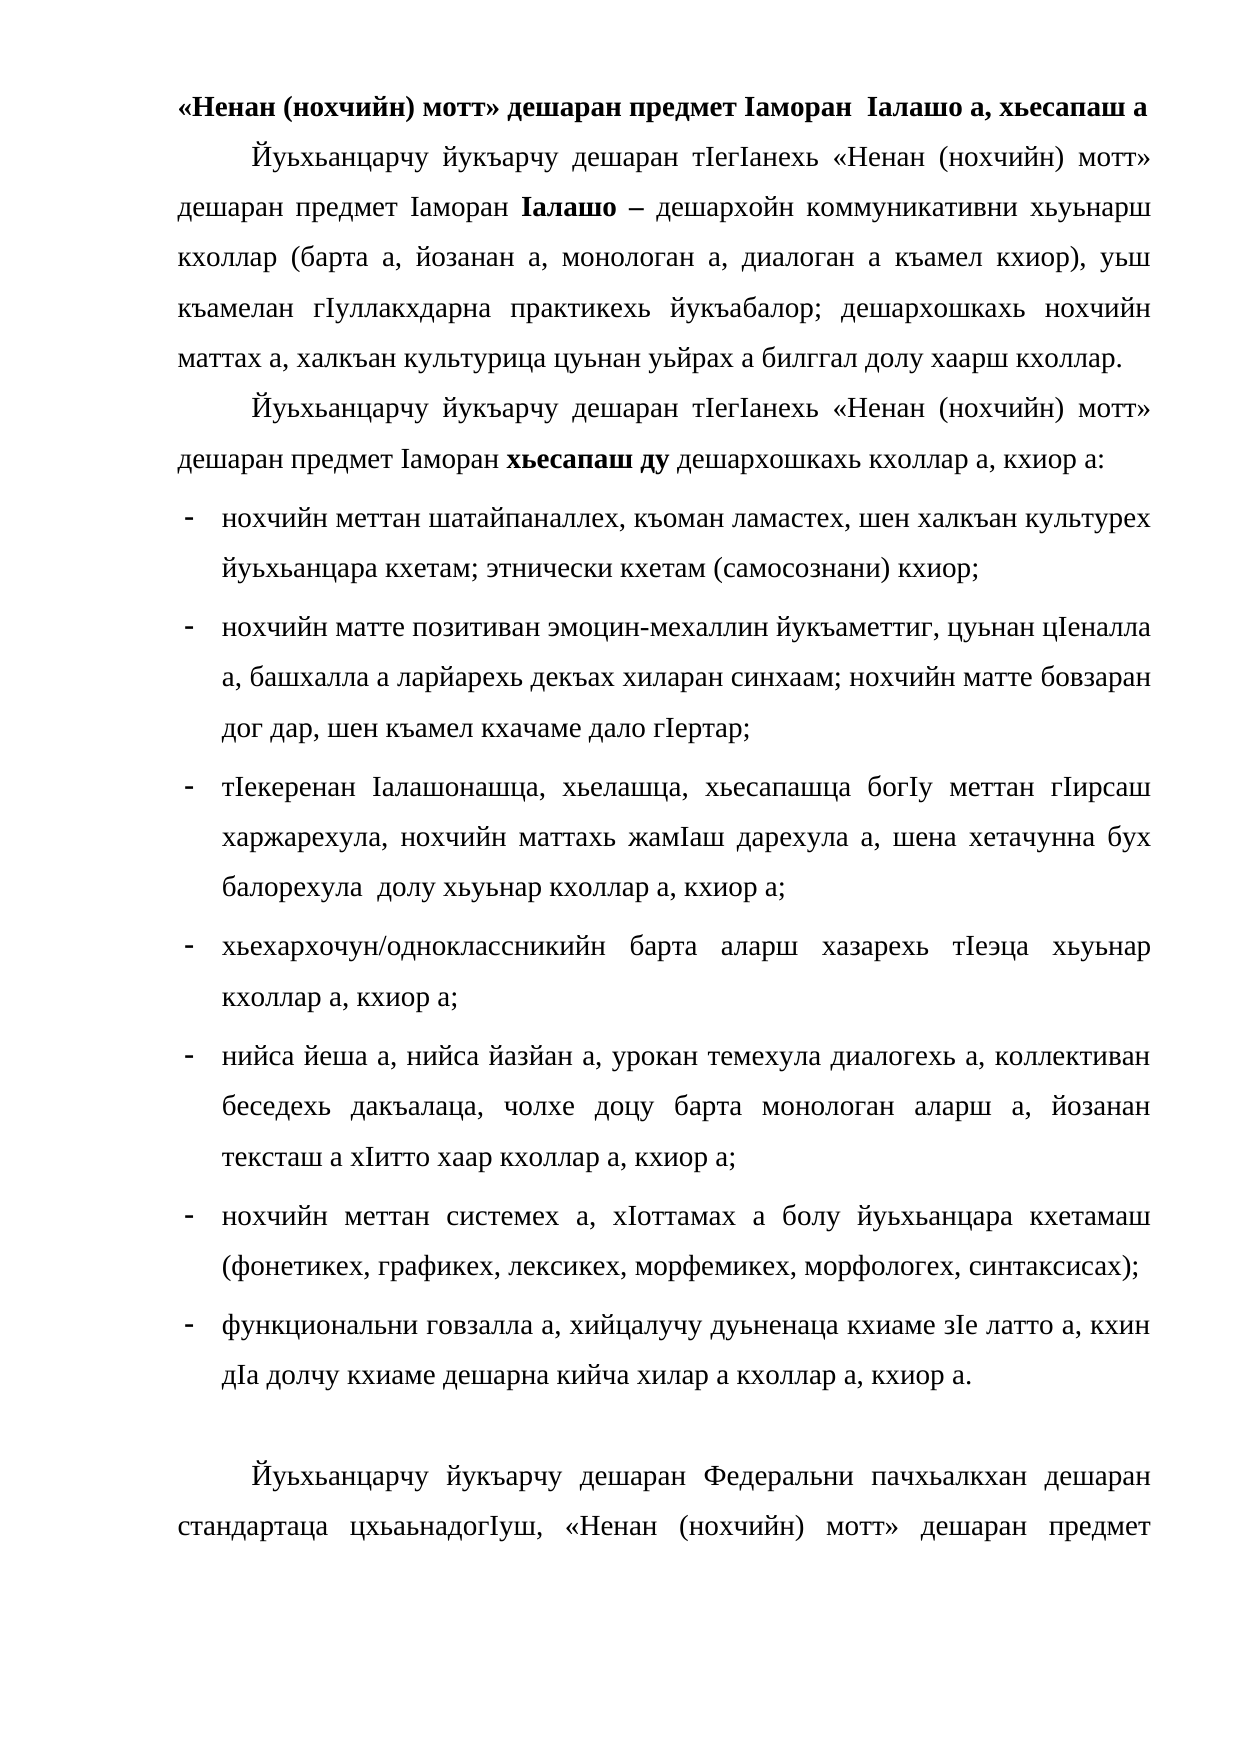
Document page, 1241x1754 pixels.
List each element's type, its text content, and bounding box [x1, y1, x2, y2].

text Йуьхьанцарчу йукъарчу дешаран тӀегӀанехь «Ненан (нохчийн) мотт» дешаран предмет Ӏаморан Ӏалашо – дешархойн коммуникативни хьуьнарш кхоллар (барта а, йозанан а, монологан а, диалоган а къамел кхиор), уьш къамелан гӀуллакхдарна практикехь йукъабалор; дешархошкахь нохчийн маттах а, халкъан культурица цуьнан уьйрах а билггал долу хаарш кхоллар. [177, 139, 1152, 374]
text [177, 1458, 1152, 1542]
list нийса йеша а, нийса йазйан а, урокан темехула диалогехь а, коллективан беседехь дакъалаца, чолхе доцу барта монологан аларш а, йозанан тексташ а хӀитто хаар кхоллар а, кхиор а; [184, 1038, 1152, 1172]
list тӀекеренан Ӏалашонашца, хьелашца, хьесапашца богӀу меттан гӀирсаш харжарехула, нохчийн маттахь жамӀаш дарехула а, шена хетачунна бух балорехула долу хьуьнар кхоллар а, кхиор а; [184, 769, 1152, 903]
list нохчийн матте позитиван эмоцин-мехаллин йукъаметтиг, цуьнан цӀеналла а, башхалла а ларйарехь декъах хиларан синхаам; нохчийн матте бовзаран дог дар, шен къамел кхачаме дало гӀертар; [184, 609, 1152, 743]
list хьехархочун/одноклассникийн барта аларш хазарехь тӀеэца хьуьнар кхоллар а, кхиор а; [184, 928, 1152, 1012]
text Йуьхьанцарчу йукъарчу дешаран тӀегӀанехь «Ненан (нохчийн) мотт» дешаран предмет Ӏаморан хьесапаш ду дешархошкахь кхоллар а, кхиор а: [177, 391, 1152, 474]
list нохчийн меттан шатайпаналлех, къоман ламастех, шен халкъан культурех йуьхьанцара кхетам; этнически кхетам (самосознани) кхиор; [184, 500, 1152, 584]
text «Ненан (нохчийн) мотт» дешаран предмет Ӏаморан Ӏалашо а, хьесапаш а [177, 89, 1152, 122]
list нохчийн меттан системех а, хӀоттамах а болу йуьхьанцара кхетамаш (фонетикех, графикех, лексикех, морфемикех, морфологех, синтаксисах); [184, 1198, 1152, 1282]
list функциональни говзалла а, хийцалучу дуьненаца кхиаме зӀе латто а, кхин дӀа долчу кхиаме дешарна кийча хилар а кхоллар а, кхиор а. [184, 1307, 1152, 1391]
